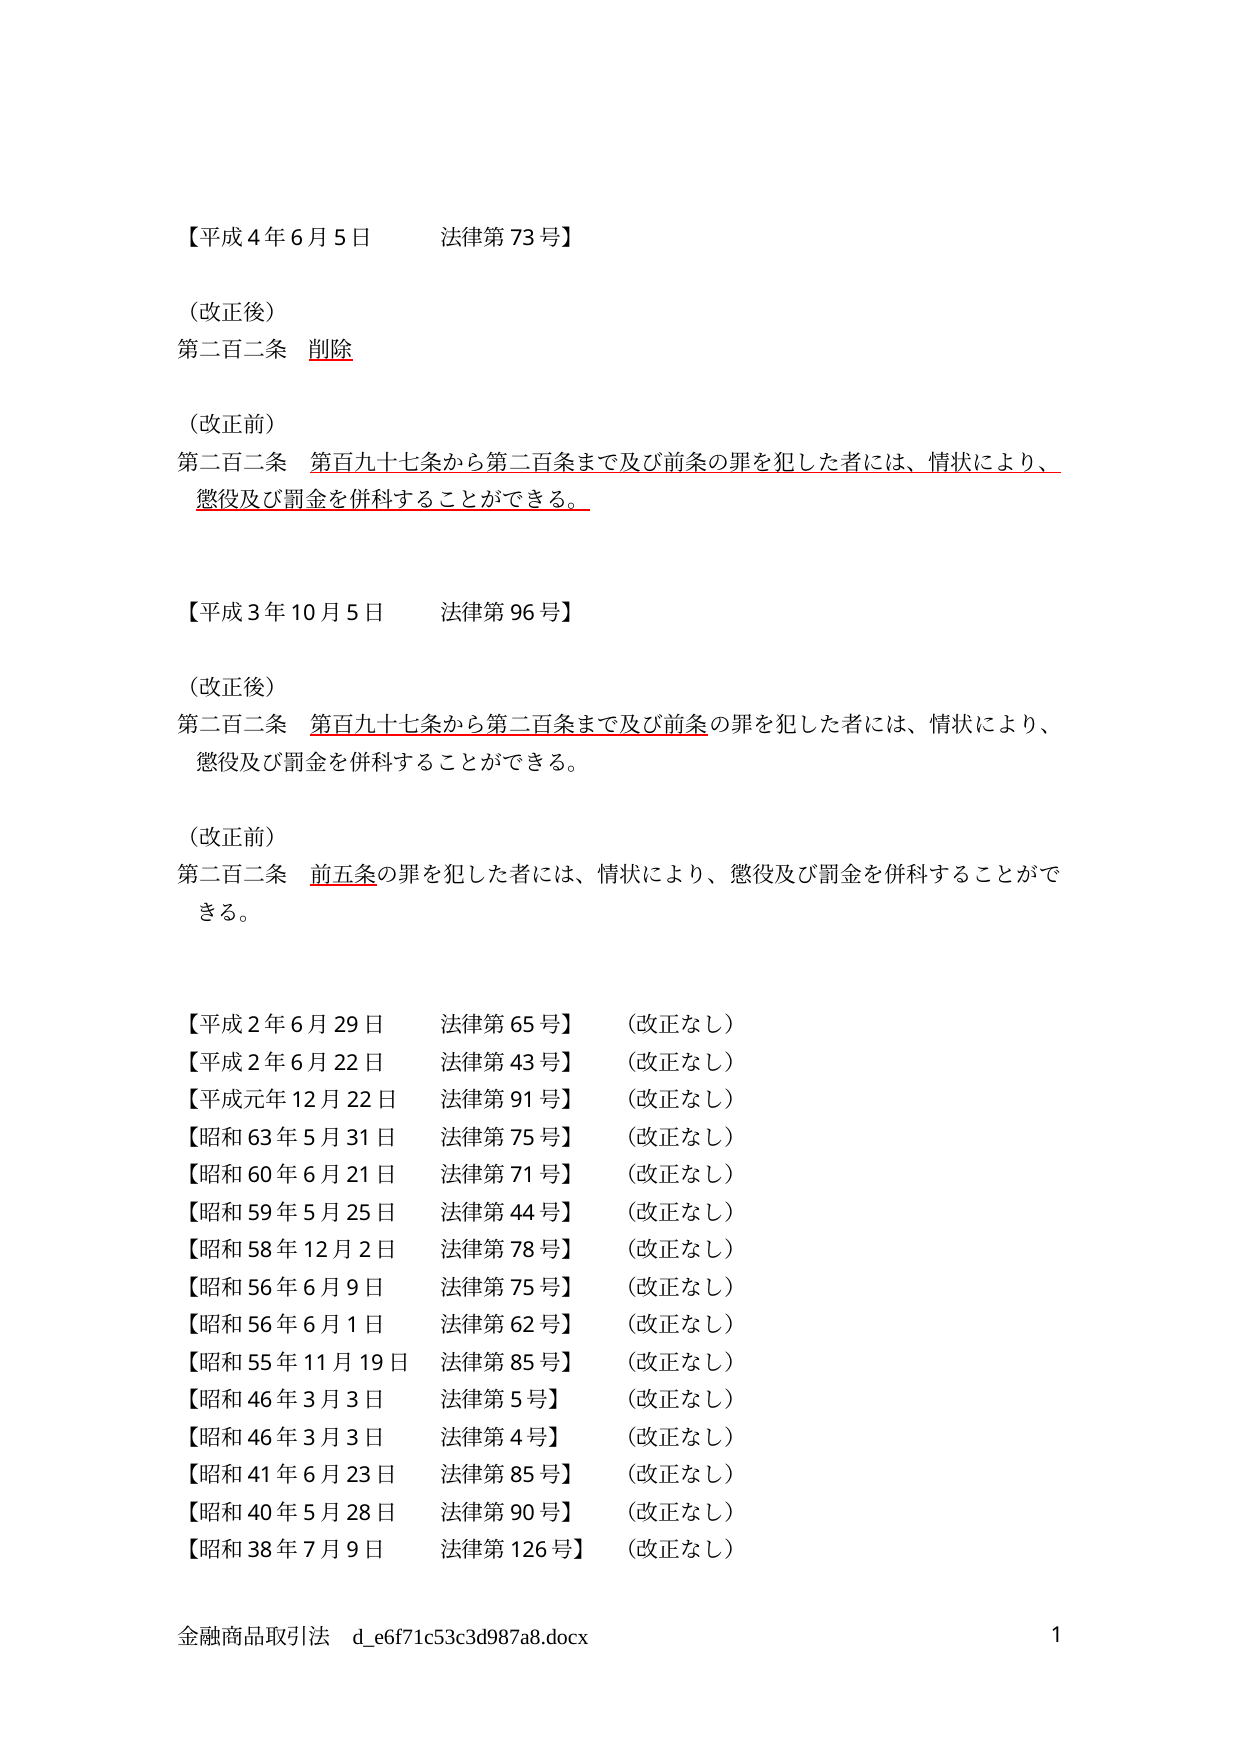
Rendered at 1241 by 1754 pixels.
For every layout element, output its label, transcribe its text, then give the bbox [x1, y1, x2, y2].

text 【昭和59年5月25日 法律第44号】 （改正なし） [177, 1192, 1063, 1229]
text 第二百二条 第百九十七条から第二百条まで及び前条の罪を犯した者には、情状により、懲役及び罰金を併科することができる。 [177, 442, 1063, 517]
text 第二百二条 削除 [177, 329, 1063, 367]
text 【平成2年6月29日 法律第65号】 （改正なし） [177, 1004, 1063, 1042]
text （改正後） [177, 667, 1063, 704]
text 【昭和58年12月2日 法律第78号】 （改正なし） [177, 1229, 1063, 1267]
text 【昭和40年5月28日 法律第90号】 （改正なし） [177, 1492, 1063, 1529]
text 【昭和56年6月9日 法律第75号】 （改正なし） [177, 1267, 1063, 1304]
text 第二百二条 第百九十七条から第二百条まで及び前条の罪を犯した者には、情状により、懲役及び罰金を併科することができる。 [177, 704, 1063, 779]
text 【昭和46年3月3日 法律第4号】 （改正なし） [177, 1417, 1063, 1454]
text （改正前） [177, 404, 1063, 442]
text 【平成3年10月5日 法律第96号】 [177, 592, 1063, 629]
text 【昭和41年6月23日 法律第85号】 （改正なし） [177, 1454, 1063, 1492]
text 【平成4年6月5日 法律第73号】 [177, 217, 1063, 254]
text 【昭和38年7月9日 法律第126号】 （改正なし） [177, 1529, 1063, 1567]
text 【平成2年6月22日 法律第43号】 （改正なし） [177, 1042, 1063, 1079]
text （改正後） [177, 292, 1063, 329]
text 【昭和56年6月1日 法律第62号】 （改正なし） [177, 1304, 1063, 1342]
text 【昭和55年11月19日 法律第85号】 （改正なし） [177, 1342, 1063, 1379]
text 第二百二条 前五条の罪を犯した者には、情状により、懲役及び罰金を併科することができる。 [177, 854, 1063, 929]
text 【昭和60年6月21日 法律第71号】 （改正なし） [177, 1154, 1063, 1192]
text 【平成元年12月22日 法律第91号】 （改正なし） [177, 1079, 1063, 1117]
text 【昭和46年3月3日 法律第5号】 （改正なし） [177, 1379, 1063, 1417]
text 【昭和63年5月31日 法律第75号】 （改正なし） [177, 1117, 1063, 1154]
text （改正前） [177, 817, 1063, 854]
